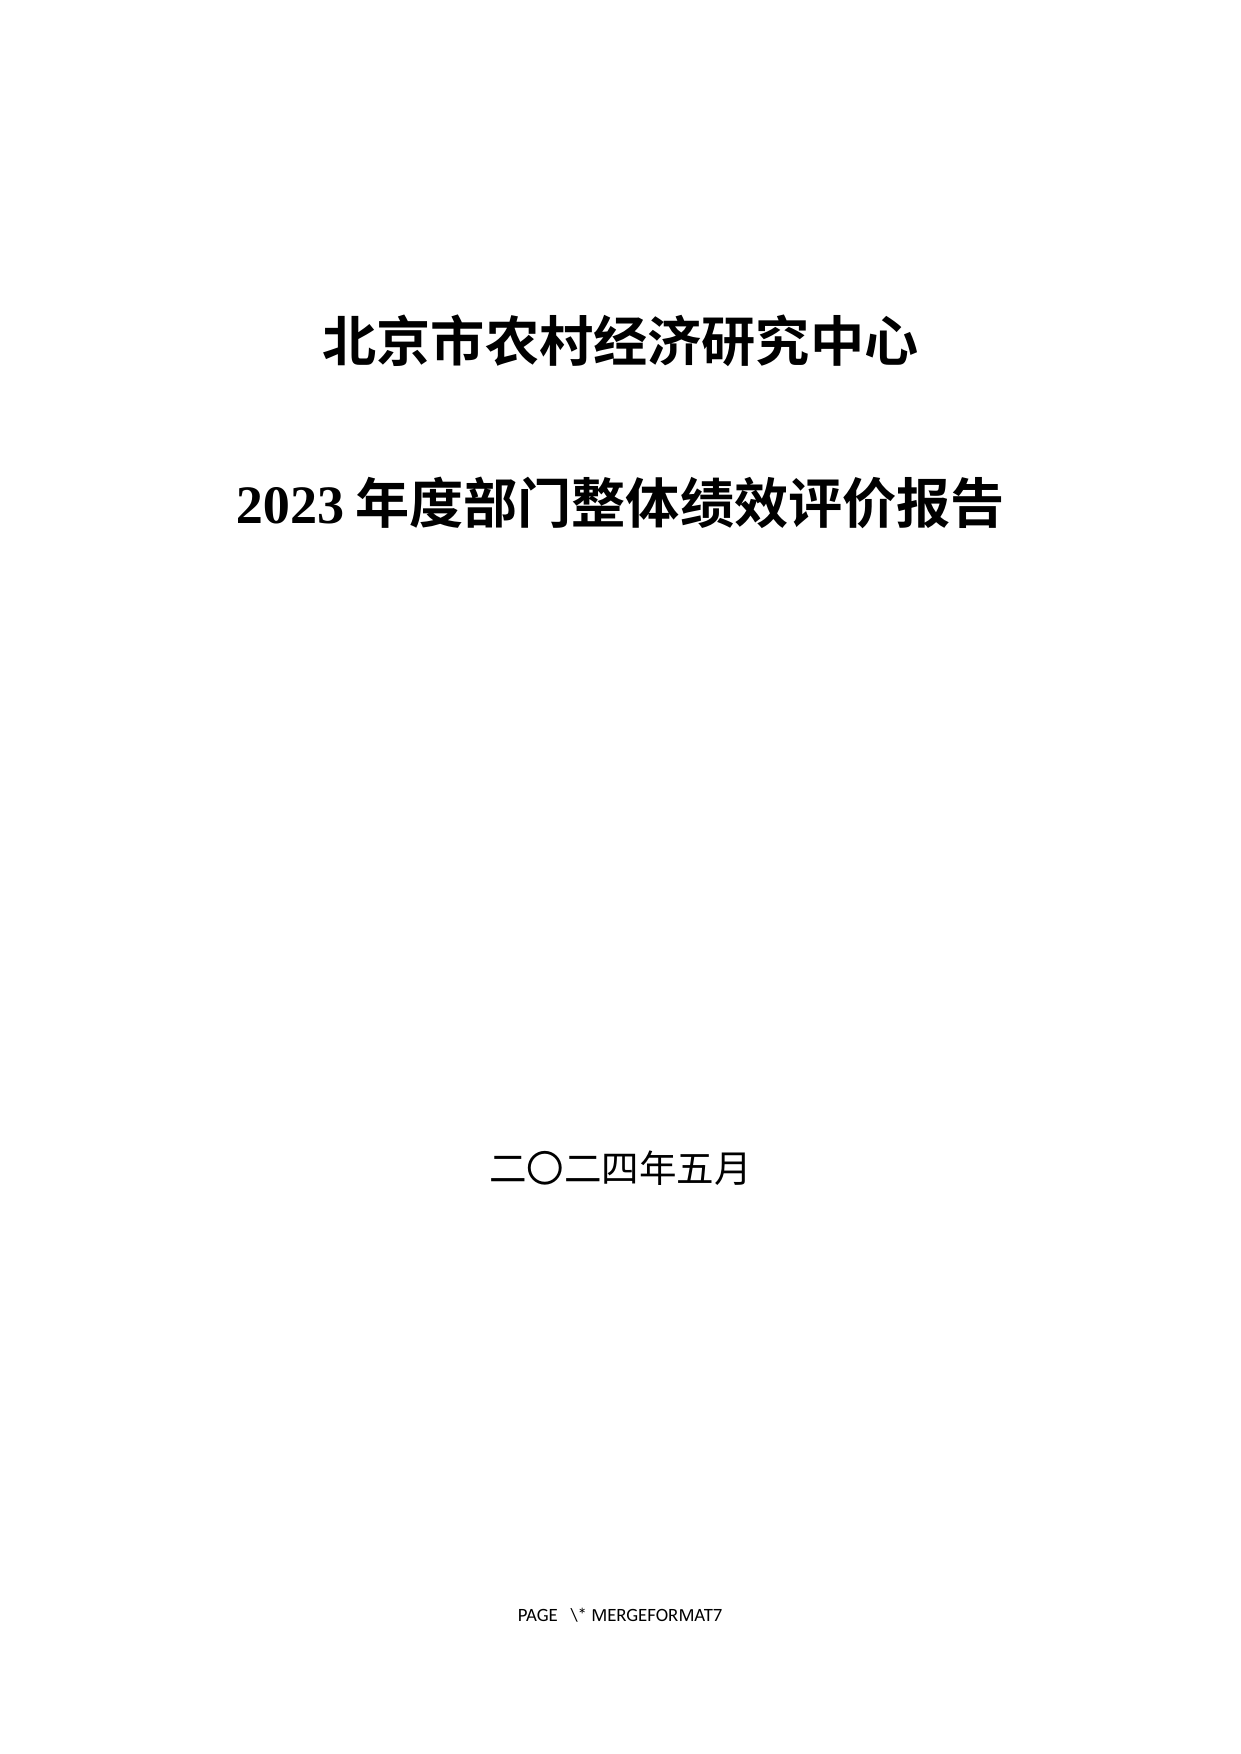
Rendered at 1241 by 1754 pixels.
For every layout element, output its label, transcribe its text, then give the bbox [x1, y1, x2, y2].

text 2023年度部门整体绩效评价报告 [187, 451, 1053, 549]
text 二〇二四年五月 [187, 1134, 1053, 1199]
text 北京市农村经济研究中心 [187, 289, 1053, 386]
